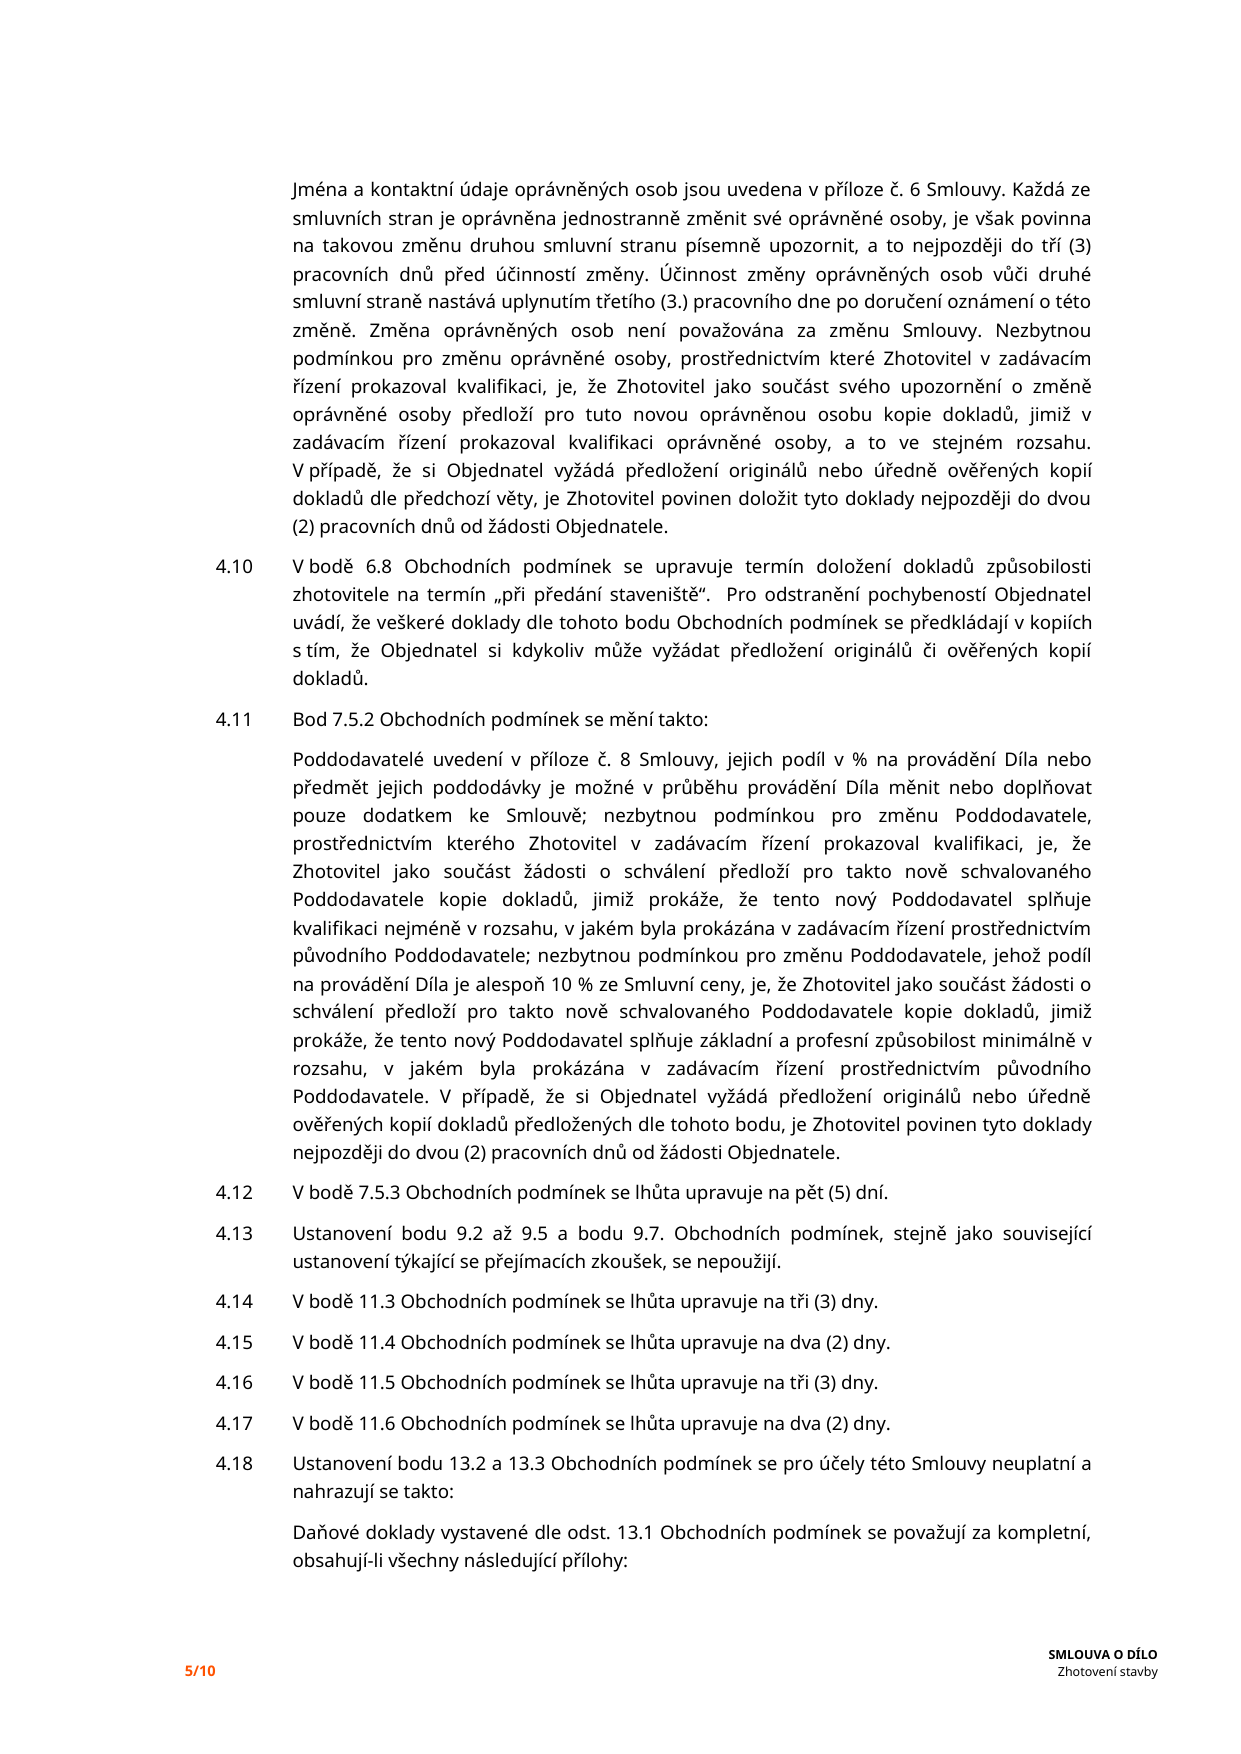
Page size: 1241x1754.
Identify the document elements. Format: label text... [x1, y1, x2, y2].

text V bodě 11.5 Obchodních podmínek se lhůta upravuje na tři (3) dny. [216, 1369, 1093, 1395]
text V bodě 11.4 Obchodních podmínek se lhůta upravuje na dva (2) dny. [216, 1329, 1093, 1354]
text Bod 7.5.2 Obchodních podmínek se mění takto: [216, 706, 1093, 732]
text Poddodavatelé uvedení v příloze č. 8 Smlouvy, jejich podíl v % na provádění Díla nebo předmět jejich poddodávky je možné v průběhu provádění Díla měnit nebo doplňovat pouze dodatkem ke Smlouvě; nezbytnou podmínkou pro změnu Poddodavatele, prostřednictvím kterého Zhotovitel v zadávacím řízení prokazoval kvalifikaci, je, že Zhotovitel jako součást žádosti o schválení předloží pro takto nově schvalovaného Poddodavatele kopie dokladů, jimiž prokáže, že tento nový Poddodavatel splňuje kvalifikaci nejméně v rozsahu, v jakém byla prokázána v zadávacím řízení prostřednictvím původního Poddodavatele; nezbytnou podmínkou pro změnu Poddodavatele, jehož podíl na provádění Díla je alespoň 10 % ze Smluvní ceny, je, že Zhotovitel jako součást žádosti o schválení předloží pro takto nově schvalovaného Poddodavatele kopie dokladů, jimiž prokáže, že tento nový Poddodavatel splňuje základní a profesní způsobilost minimálně v rozsahu, v jakém byla prokázána v zadávacím řízení prostřednictvím původního Poddodavatele. V případě, že si Objednatel vyžádá předložení originálů nebo úředně ověřených kopií dokladů předložených dle tohoto bodu, je Zhotovitel povinen tyto doklady nejpozději do dvou (2) pracovních dnů od žádosti Objednatele. [292, 747, 1093, 1164]
text V bodě 6.8 Obchodních podmínek se upravuje termín doložení dokladů způsobilosti zhotovitele na termín „při předání staveniště“. Pro odstranění pochybeností Objednatel uvádí, že veškeré doklady dle tohoto bodu Obchodních podmínek se předkládají v kopiích s tím, že Objednatel si kdykoliv může vyžádat předložení originálů či ověřených kopií dokladů. [216, 553, 1093, 691]
text Ustanovení bodu 13.2 a 13.3 Obchodních podmínek se pro účely této Smlouvy neuplatní a nahrazují se takto: [216, 1451, 1093, 1504]
text V bodě 11.6 Obchodních podmínek se lhůta upravuje na dva (2) dny. [216, 1410, 1093, 1436]
text V bodě 11.3 Obchodních podmínek se lhůta upravuje na tři (3) dny. [216, 1288, 1093, 1314]
text Ustanovení bodu 9.2 až 9.5 a bodu 9.7. Obchodních podmínek, stejně jako související ustanovení týkající se přejímacích zkoušek, se nepoužijí. [216, 1220, 1093, 1273]
text Jména a kontaktní údaje oprávněných osob jsou uvedena v příloze č. 6 Smlouvy. Každá ze smluvních stran je oprávněna jednostranně změnit své oprávněné osoby, je však povinna na takovou změnu druhou smluvní stranu písemně upozornit, a to nejpozději do tří (3) pracovních dnů před účinností změny. Účinnost změny oprávněných osob vůči druhé smluvní straně nastává uplynutím třetího (3.) pracovního dne po doručení oznámení o této změně. Změna oprávněných osob není považována za změnu Smlouvy. Nezbytnou podmínkou pro změnu oprávněné osoby, prostřednictvím které Zhotovitel v zadávacím řízení prokazoval kvalifikaci, je, že Zhotovitel jako součást svého upozornění o změně oprávněné osoby předloží pro tuto novou oprávněnou osobu kopie dokladů, jimiž v zadávacím řízení prokazoval kvalifikaci oprávněné osoby, a to ve stejném rozsahu. V případě, že si Objednatel vyžádá předložení originálů nebo úředně ověřených kopií dokladů dle předchozí věty, je Zhotovitel povinen doložit tyto doklady nejpozději do dvou (2) pracovních dnů od žádosti Objednatele. [292, 177, 1093, 538]
text V bodě 7.5.3 Obchodních podmínek se lhůta upravuje na pět (5) dní. [216, 1179, 1093, 1205]
text Daňové doklady vystavené dle odst. 13.1 Obchodních podmínek se považují za kompletní, obsahují-li všechny následující přílohy: [292, 1519, 1093, 1573]
